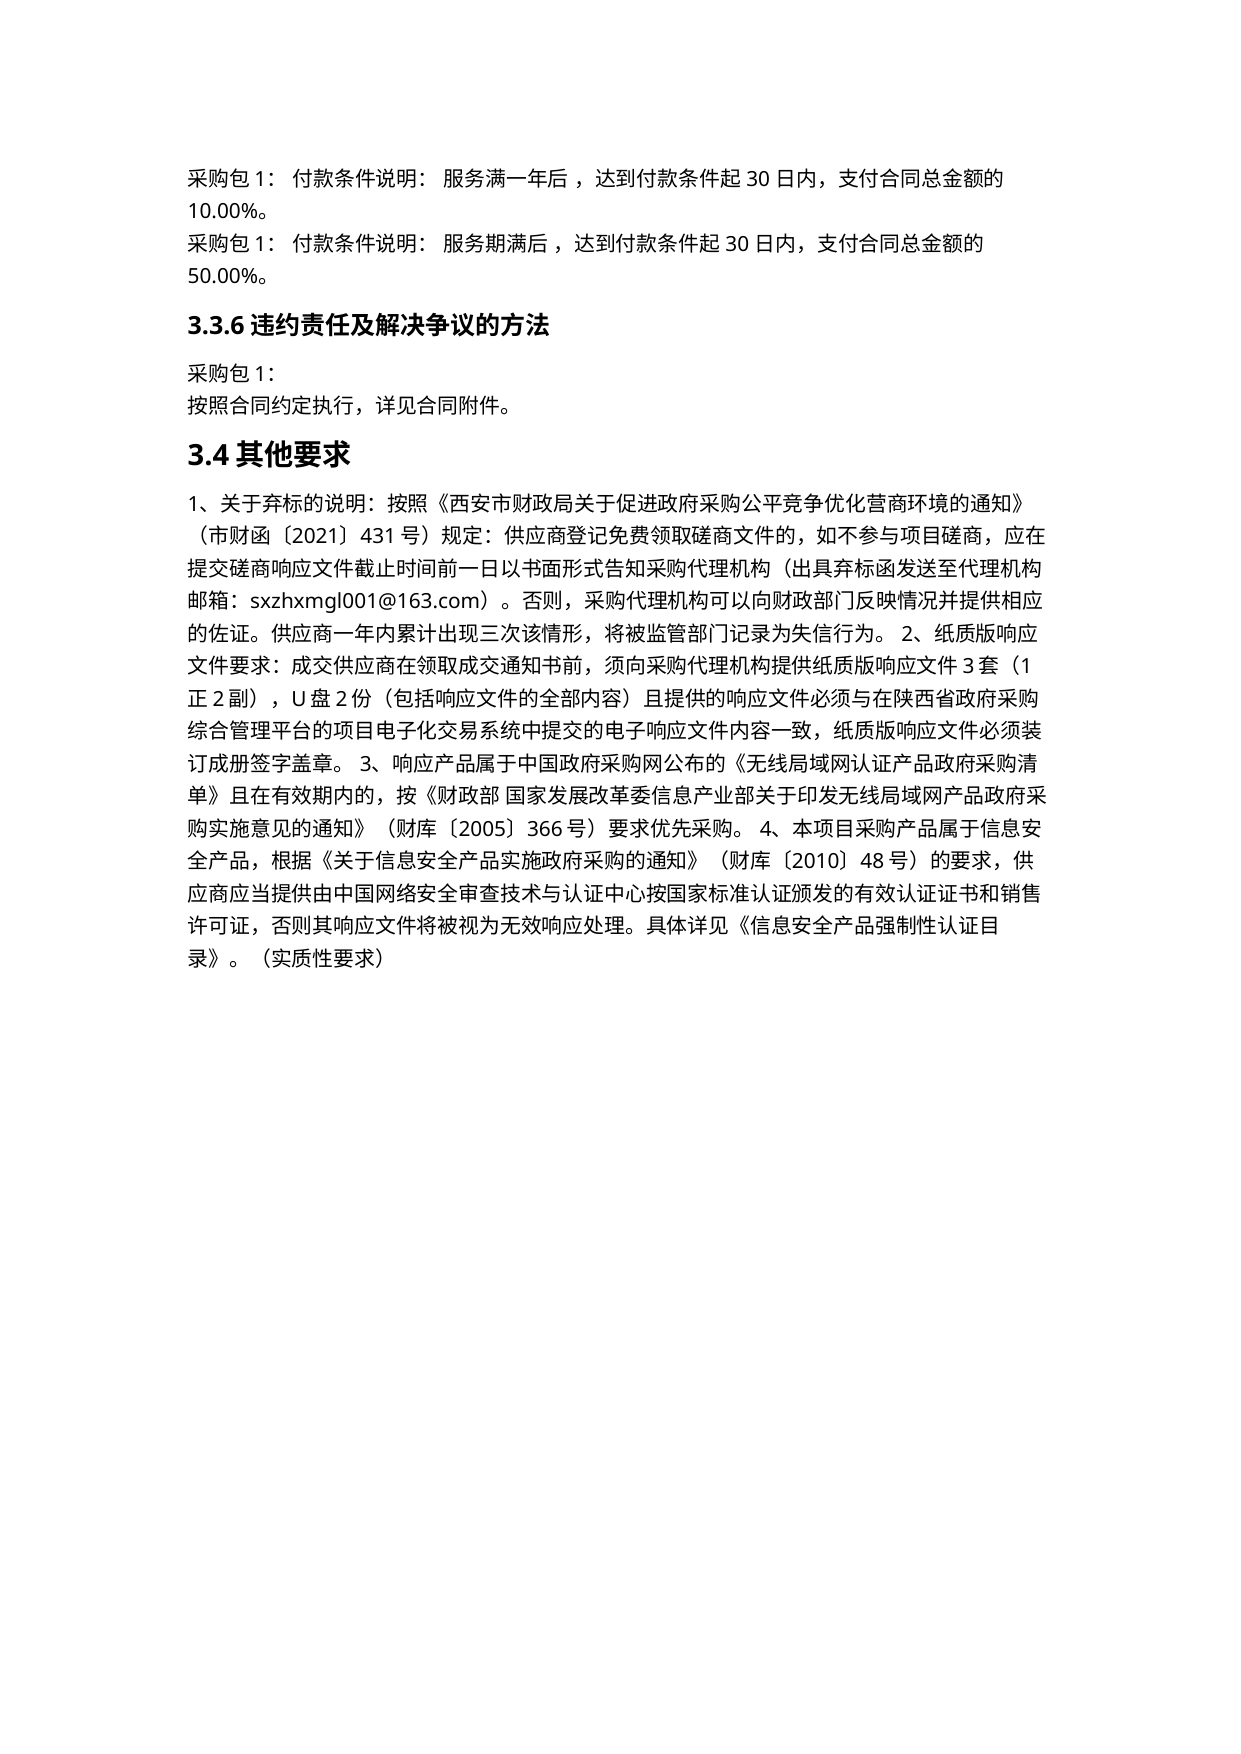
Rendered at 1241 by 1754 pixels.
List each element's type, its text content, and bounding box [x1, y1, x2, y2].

text 按照合同约定执行，详见合同附件。 [187, 389, 1053, 422]
text 3.4其他要求 [187, 422, 1053, 487]
text 采购包1： 付款条件说明： 服务期满后 ，达到付款条件起 30 日内，支付合同总金额的 50.00%。 [187, 227, 1053, 292]
text 采购包1： 付款条件说明： 服务满一年后 ，达到付款条件起 30 日内，支付合同总金额的 10.00%。 [187, 162, 1053, 227]
text 1、关于弃标的说明：按照《西安市财政局关于促进政府采购公平竞争优化营商环境的通知》（市财函〔2021〕431号）规定：供应商登记免费领取磋商文件的，如不参与项目磋商，应在提交磋商响应文件截止时间前一日以书面形式告知采购代理机构（出具弃标函发送至代理机构邮箱：sxzhxmgl001@163.com）。否则，采购代理机构可以向财政部门反映情况并提供相应的佐证。供应商一年内累计出现三次该情形，将被监管部门记录为失信行为。 2、纸质版响应文件要求：成交供应商在领取成交通知书前，须向采购代理机构提供纸质版响应文件3套（1正2副），U盘2份（包括响应文件的全部内容）且提供的响应文件必须与在陕西省政府采购综合管理平台的项目电子化交易系统中提交的电子响应文件内容一致，纸质版响应文件必须装订成册签字盖章。 3、响应产品属于中国政府采购网公布的《无线局域网认证产品政府采购清单》且在有效期内的，按《财政部 国家发展改革委信息产业部关于印发无线局域网产品政府采购实施意见的通知》（财库〔2005〕366号）要求优先采购。 4、本项目采购产品属于信息安全产品，根据《关于信息安全产品实施政府采购的通知》（财库〔2010〕48号）的要求，供应商应当提供由中国网络安全审查技术与认证中心按国家标准认证颁发的有效认证证书和销售许可证，否则其响应文件将被视为无效响应处理。具体详见《信息安全产品强制性认证目录》。（实质性要求） [187, 487, 1053, 974]
text 采购包1： [187, 357, 1053, 389]
text 3.3.6违约责任及解决争议的方法 [187, 292, 1053, 357]
